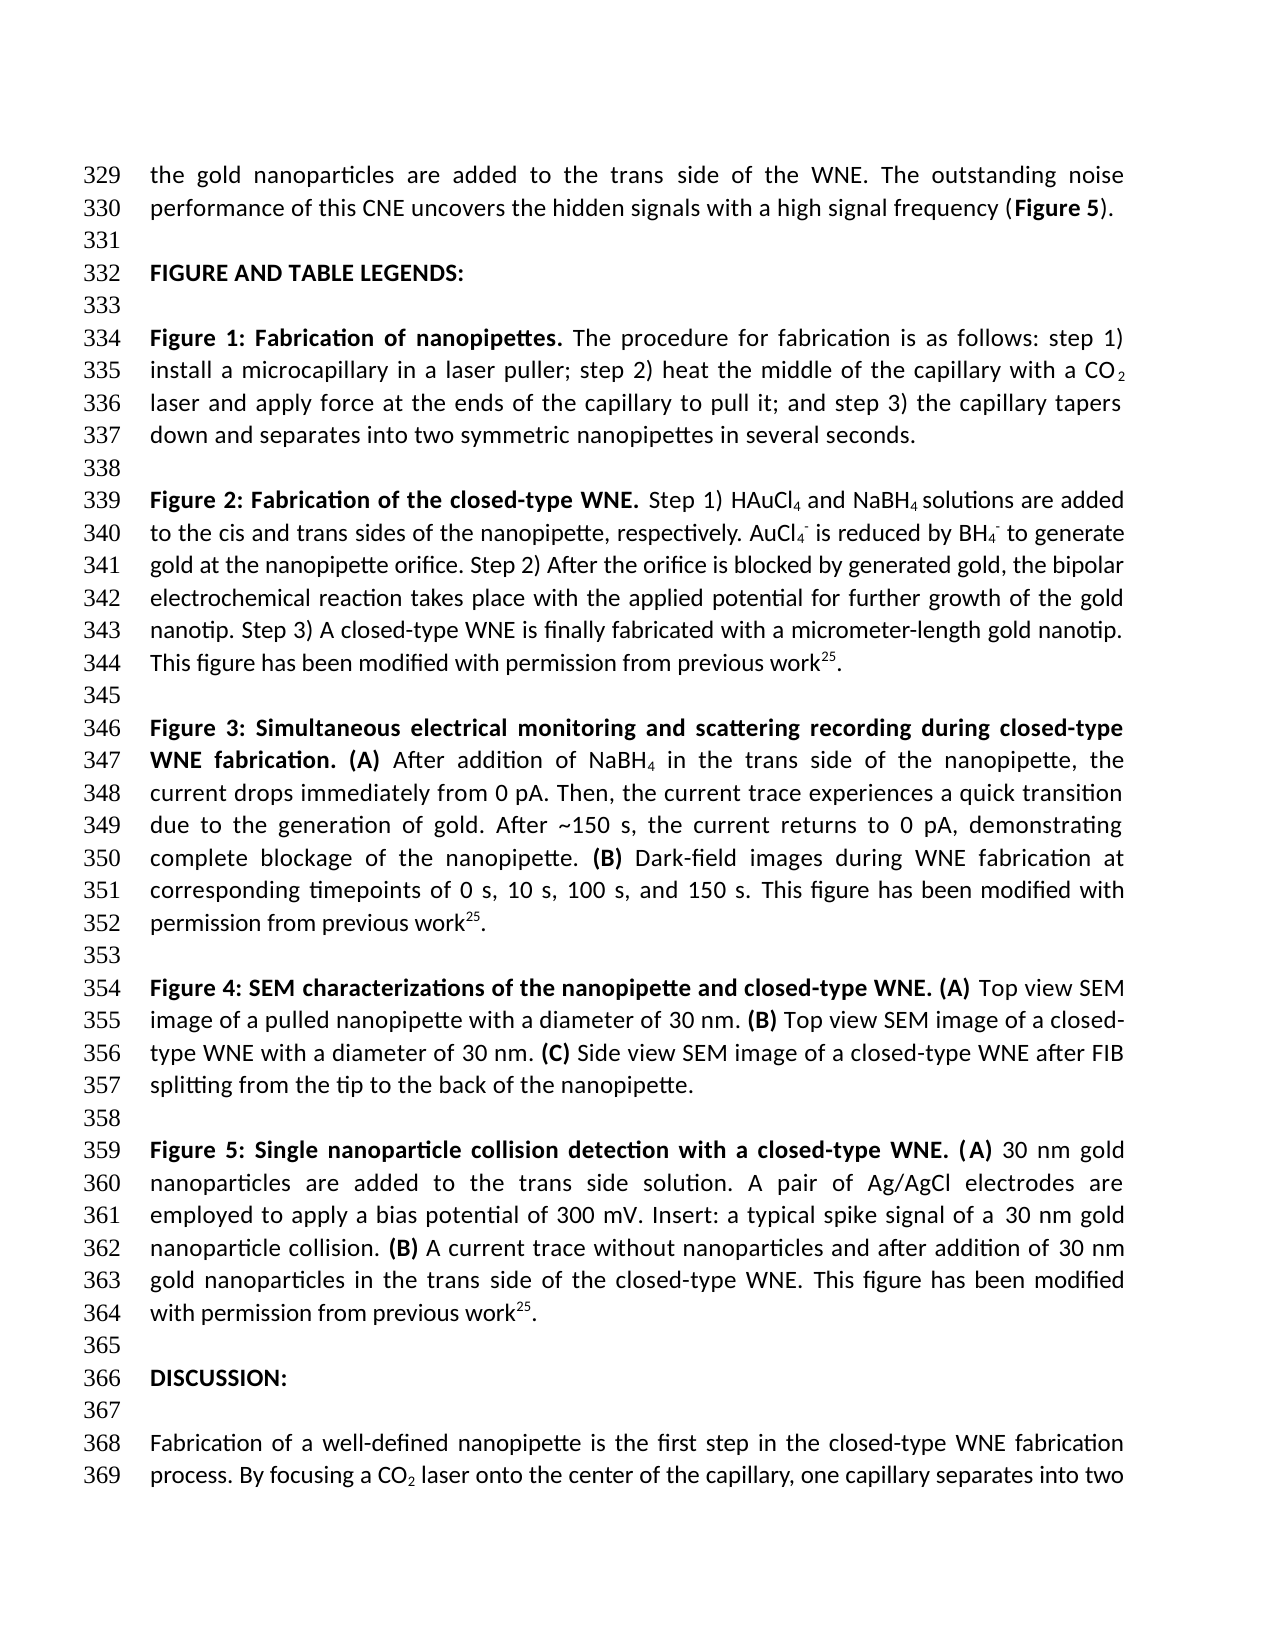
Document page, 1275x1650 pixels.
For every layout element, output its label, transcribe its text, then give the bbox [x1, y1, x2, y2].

text Figure 1: Fabrication of nanopipettes. The procedure for fabrication is as follows: step 1) install a microcapillary in a laser puller; step 2) heat the middle of the capillary with a CO2 laser and apply force at the ends of the capillary to pull it; and step 3) the capillary tapers down and separates into two symmetric nanopipettes in several seconds. [150, 321, 1125, 451]
text Figure 3: Simultaneous electrical monitoring and scattering recording during closed-type WNE fabrication. (A) After addition of NaBH4 in the trans side of the nanopipette, the current drops immediately from 0 pA. Then, the current trace experiences a quick transition due to the generation of gold. After ~150 s, the current returns to 0 pA, demonstrating complete blockage of the nanopipette. (B) Dark-field images during WNE fabrication at corresponding timepoints of 0 s, 10 s, 100 s, and 150 s. This figure has been modified with permission from previous work25. [150, 711, 1125, 939]
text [150, 1426, 1125, 1491]
text FIGURE AND TABLE LEGENDS: [150, 256, 1125, 289]
text Figure 5: Single nanoparticle collision detection with a closed-type WNE. (A) 30 nm gold nanoparticles are added to the trans side solution. A pair of Ag/AgCl electrodes are employed to apply a bias potential of 300 mV. Insert: a typical spike signal of a 30 nm gold nanoparticle collision. (B) A current trace without nanoparticles and after addition of 30 nm gold nanoparticles in the trans side of the closed-type WNE. This figure has been modified with permission from previous work25. [150, 1134, 1125, 1329]
text Figure 4: SEM characterizations of the nanopipette and closed-type WNE. (A) Top view SEM image of a pulled nanopipette with a diameter of 30 nm. (B) Top view SEM image of a closed-type WNE with a diameter of 30 nm. (C) Side view SEM image of a closed-type WNE after FIB splitting from the tip to the back of the nanopipette. [150, 971, 1125, 1101]
text DISCUSSION: [150, 1361, 1125, 1394]
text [150, 159, 1125, 224]
text Figure 2: Fabrication of the closed-type WNE. Step 1) HAuCl4 and NaBH4 solutions are added to the cis and trans sides of the nanopipette, respectively. AuCl4- is reduced by BH4- to generate gold at the nanopipette orifice. Step 2) After the orifice is blocked by generated gold, the bipolar electrochemical reaction takes place with the applied potential for further growth of the gold nanotip. Step 3) A closed-type WNE is finally fabricated with a micrometer-length gold nanotip. This figure has been modified with permission from previous work25. [150, 484, 1125, 679]
